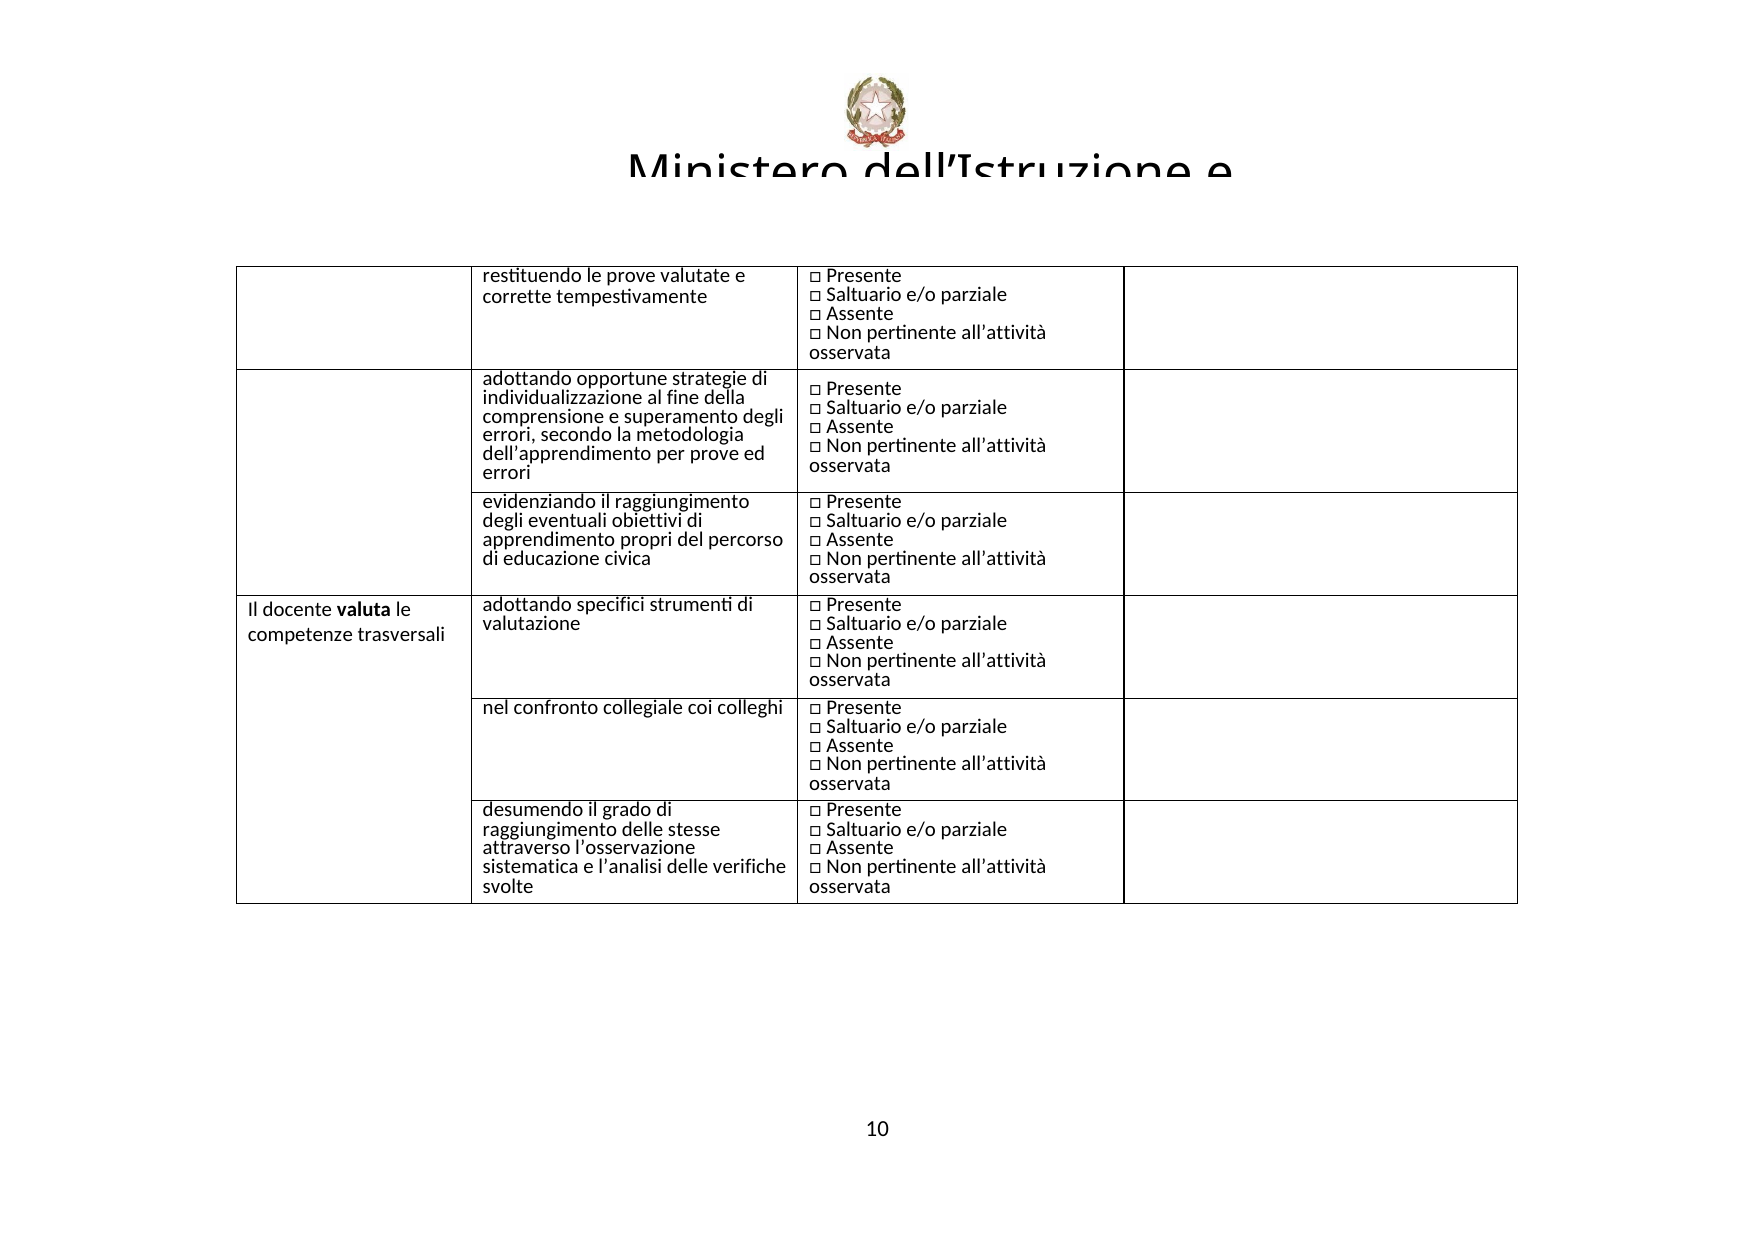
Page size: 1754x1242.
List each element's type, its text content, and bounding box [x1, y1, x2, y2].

table_cell □ Presente □ Saltuario e/o parziale □ Assente □ Non pertinente all’attività osservata [798, 801, 1123, 903]
table_cell [1125, 801, 1517, 903]
table_header □ Presente □ Saltuario e/o parziale □ Assente □ Non pertinente all’attività osservata [798, 267, 1123, 368]
table_cell desumendo il grado di raggiungimento delle stesse attraverso l’osservazione sistematica e l’analisi delle verifiche svolte [472, 801, 797, 903]
table_cell [1125, 370, 1517, 492]
table_cell evidenziando il raggiungimento degli eventuali obiettivi di apprendimento propri del percorso di educazione civica [472, 493, 797, 594]
table_cell [1125, 699, 1517, 800]
table_cell nel confronto collegiale coi colleghi [472, 699, 797, 800]
table_cell [1125, 493, 1517, 594]
table_cell [1125, 596, 1517, 697]
table_header [1125, 267, 1517, 368]
picture [844, 73, 909, 151]
table_cell □ Presente □ Saltuario e/o parziale □ Assente □ Non pertinente all’attività osservata [798, 493, 1123, 594]
text 10 [862, 1114, 893, 1142]
table_cell □ Presente □ Saltuario e/o parziale □ Assente □ Non pertinente all’attività osservata [798, 370, 1123, 492]
table_cell adottando specifici strumenti di valutazione [472, 596, 797, 697]
table_cell [237, 370, 471, 594]
table_cell □ Presente □ Saltuario e/o parziale □ Assente □ Non pertinente all’attività osservata [798, 699, 1123, 800]
table_cell Il docente valuta le competenze trasversali [237, 596, 471, 903]
table_cell adottando opportune strategie di individualizzazione al fine della comprensione e superamento degli errori, secondo la metodologia dell’apprendimento per prove ed errori [472, 370, 797, 492]
table_cell □ Presente □ Saltuario e/o parziale □ Assente □ Non pertinente all’attività osservata [798, 596, 1123, 697]
table_header [237, 267, 471, 368]
table_header restituendo le prove valutate e corrette tempestivamente [472, 267, 797, 368]
